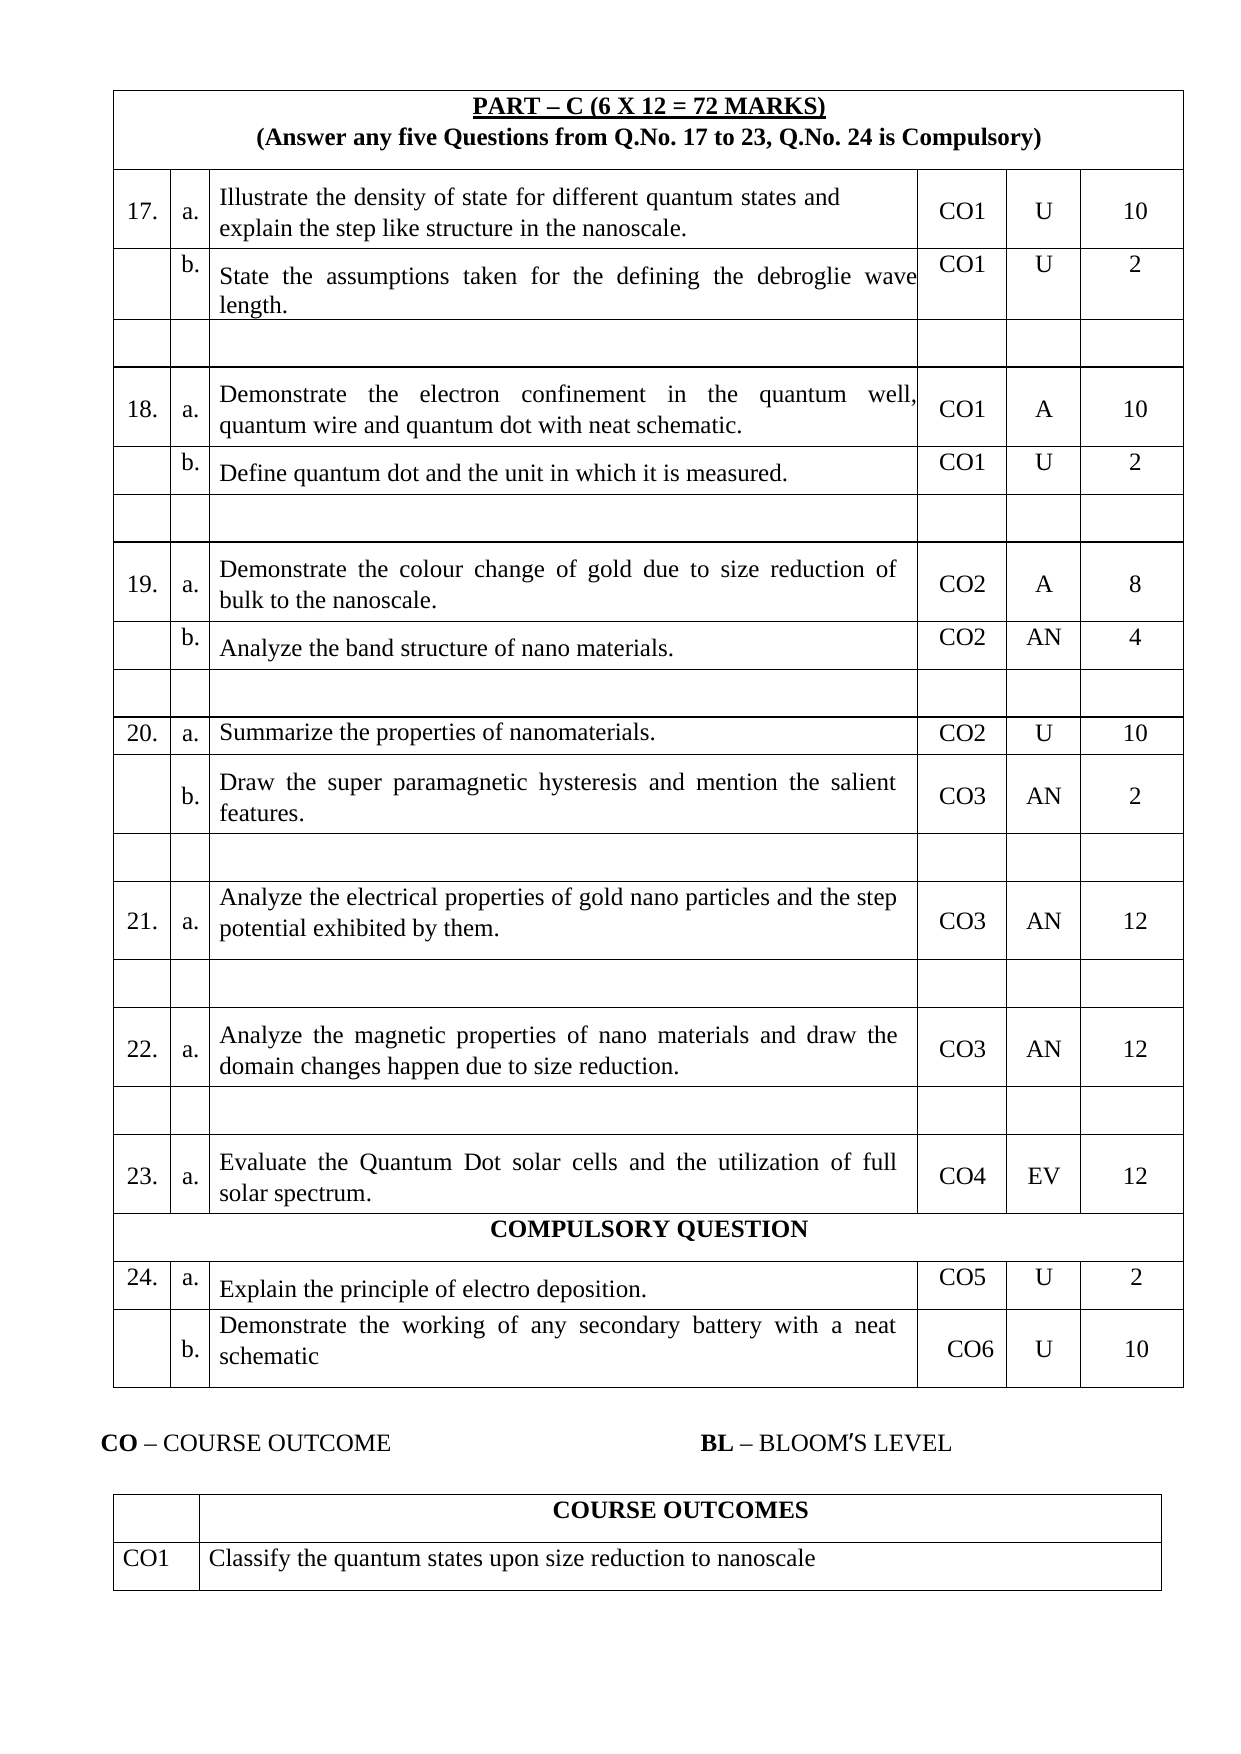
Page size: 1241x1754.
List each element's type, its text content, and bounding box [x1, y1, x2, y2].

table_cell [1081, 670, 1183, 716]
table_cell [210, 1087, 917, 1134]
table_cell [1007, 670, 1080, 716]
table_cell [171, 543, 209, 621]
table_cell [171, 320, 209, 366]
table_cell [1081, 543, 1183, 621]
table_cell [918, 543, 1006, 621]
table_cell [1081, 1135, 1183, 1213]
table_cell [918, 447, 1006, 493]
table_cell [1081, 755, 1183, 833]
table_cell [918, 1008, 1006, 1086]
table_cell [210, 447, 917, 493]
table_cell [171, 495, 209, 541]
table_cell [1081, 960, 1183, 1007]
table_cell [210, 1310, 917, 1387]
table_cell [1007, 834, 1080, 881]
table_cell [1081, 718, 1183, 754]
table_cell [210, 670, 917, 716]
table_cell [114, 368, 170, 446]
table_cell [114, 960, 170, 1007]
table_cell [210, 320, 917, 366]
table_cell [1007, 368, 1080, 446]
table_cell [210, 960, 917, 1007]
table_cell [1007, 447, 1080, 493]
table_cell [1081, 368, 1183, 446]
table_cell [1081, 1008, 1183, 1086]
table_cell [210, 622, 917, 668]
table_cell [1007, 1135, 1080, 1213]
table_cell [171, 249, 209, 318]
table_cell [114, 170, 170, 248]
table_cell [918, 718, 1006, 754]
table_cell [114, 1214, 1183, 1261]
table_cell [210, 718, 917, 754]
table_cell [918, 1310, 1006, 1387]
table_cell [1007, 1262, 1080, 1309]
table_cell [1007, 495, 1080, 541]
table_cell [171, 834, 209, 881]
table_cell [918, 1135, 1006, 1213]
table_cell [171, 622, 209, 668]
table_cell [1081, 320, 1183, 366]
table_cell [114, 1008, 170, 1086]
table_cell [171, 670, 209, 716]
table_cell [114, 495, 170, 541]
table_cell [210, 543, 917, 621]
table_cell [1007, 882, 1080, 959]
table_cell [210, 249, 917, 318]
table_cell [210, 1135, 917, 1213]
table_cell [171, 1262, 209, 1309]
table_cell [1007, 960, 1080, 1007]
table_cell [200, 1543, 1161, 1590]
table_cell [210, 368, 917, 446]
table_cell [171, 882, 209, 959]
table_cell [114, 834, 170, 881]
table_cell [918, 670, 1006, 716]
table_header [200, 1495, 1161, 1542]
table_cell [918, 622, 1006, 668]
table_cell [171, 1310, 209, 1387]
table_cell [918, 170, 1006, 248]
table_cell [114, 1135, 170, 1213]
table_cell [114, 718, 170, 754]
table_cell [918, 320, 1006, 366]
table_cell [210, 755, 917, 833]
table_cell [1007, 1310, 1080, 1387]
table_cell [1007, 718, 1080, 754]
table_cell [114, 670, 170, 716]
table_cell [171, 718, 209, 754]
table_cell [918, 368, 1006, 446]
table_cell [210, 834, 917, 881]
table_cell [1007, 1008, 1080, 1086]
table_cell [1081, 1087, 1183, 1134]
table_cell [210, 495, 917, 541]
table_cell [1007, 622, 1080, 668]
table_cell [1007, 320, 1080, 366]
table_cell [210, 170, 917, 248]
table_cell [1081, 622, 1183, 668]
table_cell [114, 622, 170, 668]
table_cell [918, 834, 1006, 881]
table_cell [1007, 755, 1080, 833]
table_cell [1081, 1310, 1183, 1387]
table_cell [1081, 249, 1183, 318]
text CO – COURSE OUTCOME BL – BLOOM’S LEVEL [100, 1424, 1150, 1458]
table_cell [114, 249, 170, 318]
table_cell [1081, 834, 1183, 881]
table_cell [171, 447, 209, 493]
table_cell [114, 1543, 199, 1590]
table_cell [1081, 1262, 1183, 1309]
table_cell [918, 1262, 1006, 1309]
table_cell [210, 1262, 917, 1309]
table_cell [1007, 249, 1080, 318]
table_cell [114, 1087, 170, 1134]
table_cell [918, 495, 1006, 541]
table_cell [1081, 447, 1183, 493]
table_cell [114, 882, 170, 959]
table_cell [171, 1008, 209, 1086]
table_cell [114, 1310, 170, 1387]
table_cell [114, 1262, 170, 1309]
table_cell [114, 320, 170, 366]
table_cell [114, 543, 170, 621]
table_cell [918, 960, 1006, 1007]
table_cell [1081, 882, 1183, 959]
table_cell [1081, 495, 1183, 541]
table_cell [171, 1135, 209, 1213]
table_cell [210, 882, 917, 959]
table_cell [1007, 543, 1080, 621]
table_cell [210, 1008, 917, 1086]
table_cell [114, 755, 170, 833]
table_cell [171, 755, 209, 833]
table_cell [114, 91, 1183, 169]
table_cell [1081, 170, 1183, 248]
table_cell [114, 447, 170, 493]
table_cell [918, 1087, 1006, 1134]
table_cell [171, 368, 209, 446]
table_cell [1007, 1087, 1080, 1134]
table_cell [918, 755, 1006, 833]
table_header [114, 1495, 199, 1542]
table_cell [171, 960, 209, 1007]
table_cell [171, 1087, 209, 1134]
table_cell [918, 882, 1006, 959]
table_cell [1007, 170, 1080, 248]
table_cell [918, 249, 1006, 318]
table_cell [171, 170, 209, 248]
